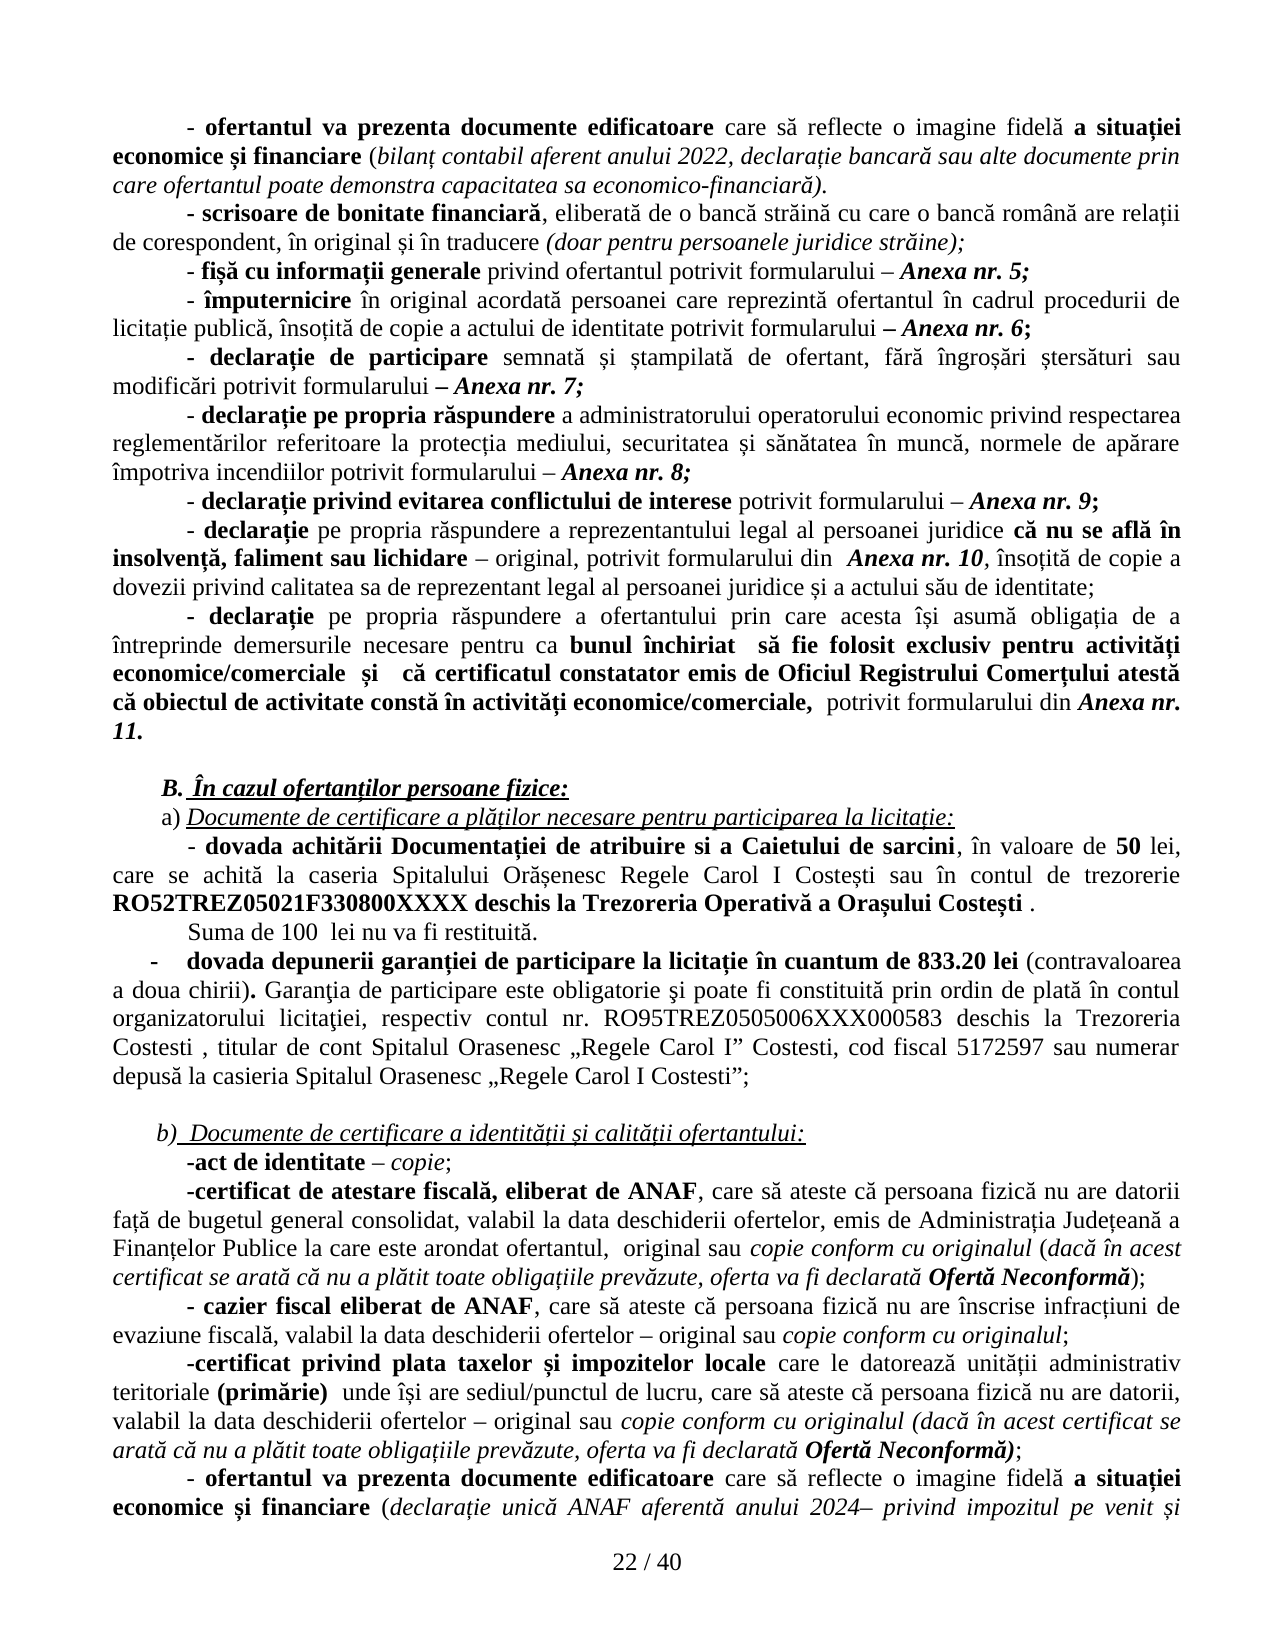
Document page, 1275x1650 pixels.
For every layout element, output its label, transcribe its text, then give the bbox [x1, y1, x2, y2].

text - declarație pe propria răspundere a ofertantului prin care acesta își asumă obligația de a întreprinde demersurile necesare pentru ca bunul închiriat să fie folosit exclusiv pentru activități economice/comerciale și că certificatul constatator emis de Oficiul Registrului Comerțului atestă că obiectul de activitate constă în activități economice/comerciale, potrivit formularului din Anexa nr. 11. [112, 601, 1181, 745]
text - cazier fiscal eliberat de ANAF, care să ateste că persoana fizică nu are înscrise infracțiuni de evaziune fiscală, valabil la data deschiderii ofertelor – original sau copie conform cu originalul; [112, 1291, 1181, 1348]
text - împuternicire în original acordată persoanei care reprezintă ofertantul în cadrul procedurii de licitație publică, însoțită de copie a actului de identitate potrivit formularului – Anexa nr. 6; [112, 285, 1181, 342]
text - ofertantul va prezenta documente edificatoare care să reflecte o imagine fidelă a situației economice și financiare (bilanț contabil aferent anului 2022, declarație bancară sau alte documente prin care ofertantul poate demonstra capacitatea sa economico-financiară). [112, 112, 1181, 198]
text -act de identitate – copie; [112, 1147, 1181, 1176]
text - scrisoare de bonitate financiară, eliberată de o bancă străină cu care o bancă română are relații de corespondent, în original și în traducere (doar pentru persoanele juridice străine); [112, 198, 1181, 256]
list În cazul ofertanților persoane fizice: [161, 773, 1181, 802]
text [112, 1463, 1181, 1521]
text - declarație pe propria răspundere a administratorului operatorului economic privind respectarea reglementărilor referitoare la protecția mediului, securitatea și sănătatea în muncă, normele de apărare împotriva incendiilor potrivit formularului – Anexa nr. 8; [112, 400, 1181, 486]
text -certificat de atestare fiscală, eliberat de ANAF, care să ateste că persoana fizică nu are datorii față de bugetul general consolidat, valabil la data deschiderii ofertelor, emis de Administrația Județeană a Finanțelor Publice la care este arondat ofertantul, original sau copie conform cu originalul (dacă în acest certificat se arată că nu a plătit toate obligațiile prevăzute, oferta va fi declarată Ofertă Neconformă); [112, 1176, 1181, 1291]
text - declarație pe propria răspundere a reprezentantului legal al persoanei juridice că nu se află în insolvență, faliment sau lichidare – original, potrivit formularului din Anexa nr. 10, însoțită de copie a dovezii privind calitatea sa de reprezentant legal al persoanei juridice și a actului său de identitate; [112, 515, 1181, 601]
text -certificat privind plata taxelor și impozitelor locale care le datorează unității administrativ teritoriale (primărie) unde își are sediul/punctul de lucru, care să ateste că persoana fizică nu are datorii, valabil la data deschiderii ofertelor – original sau copie conform cu originalul (dacă în acest certificat se arată că nu a plătit toate obligațiile prevăzute, oferta va fi declarată Ofertă Neconformă); [112, 1348, 1181, 1463]
text - fișă cu informații generale privind ofertantul potrivit formularului – Anexa nr. 5; [112, 256, 1181, 285]
text Suma de 100 lei nu va fi restituită. [112, 917, 1181, 946]
text - declarație privind evitarea conflictului de interese potrivit formularului – Anexa nr. 9; [112, 486, 1181, 515]
text b) Documente de certificare a identității și calității ofertantului: [112, 1118, 1181, 1147]
list - dovada depunerii garanției de participare la licitație în cuantum de 833.20 lei (contravaloarea a doua chirii). Garanţia de participare este obligatorie şi poate fi constituită prin ordin de plată în contul organizatorului licitaţiei, respectiv contul nr. RO95TREZ0505006XXX000583 deschis la Trezoreria Costesti , titular de cont Spitalul Orasenesc „Regele Carol I” Costesti, cod fiscal 5172597 sau numerar depusă la casieria Spitalul Orasenesc „Regele Carol I Costesti”; [112, 946, 1181, 1090]
text - dovada achitării Documentației de atribuire si a Caietului de sarcini, în valoare de 50 lei, care se achită la caseria Spitalului Orășenesc Regele Carol I Costești sau în contul de trezorerie RO52TREZ05021F330800XXXX deschis la Trezoreria Operativă a Orașului Costești . [112, 831, 1181, 917]
text - declarație de participare semnată și ștampilată de ofertant, fără îngroșări ștersături sau modificări potrivit formularului – Anexa nr. 7; [112, 342, 1181, 400]
list Documente de certificare a plăților necesare pentru participarea la licitație: [161, 802, 1181, 831]
